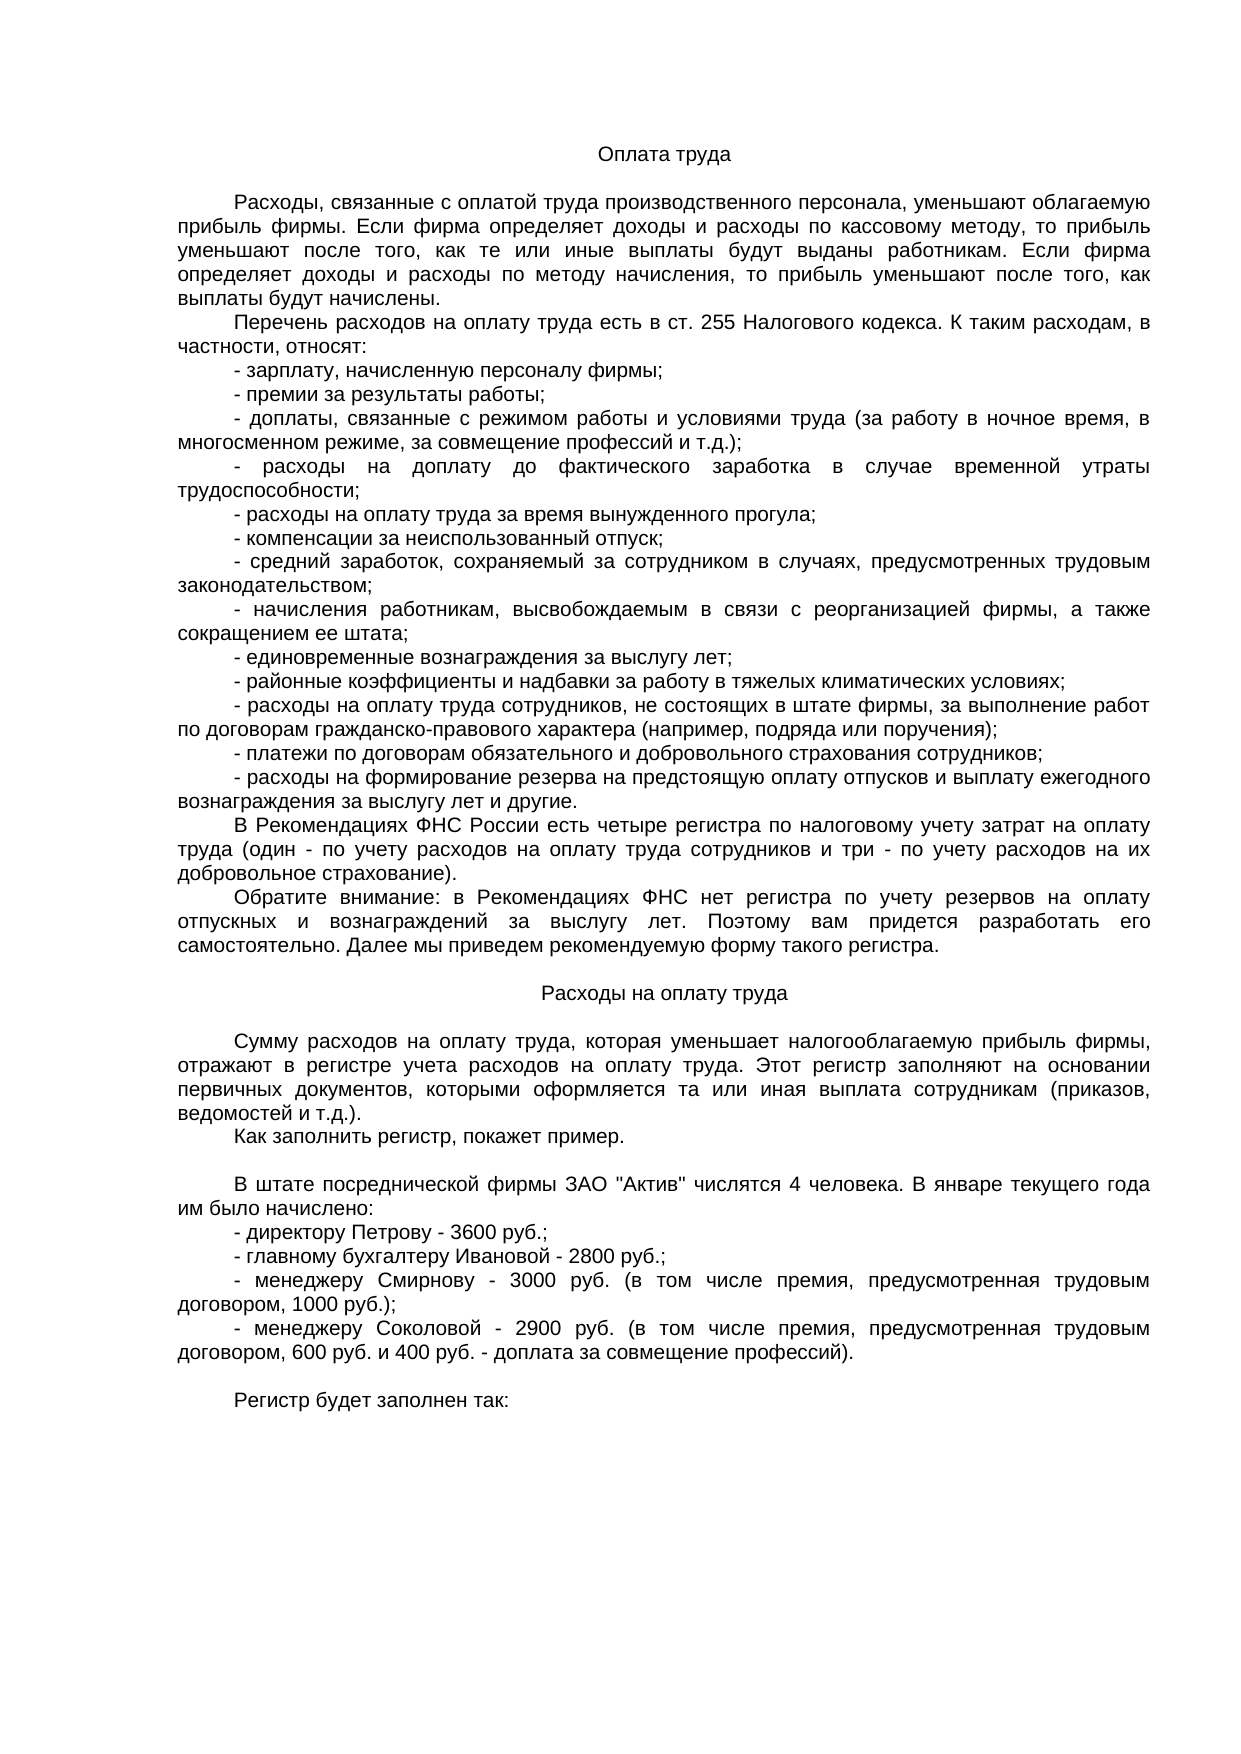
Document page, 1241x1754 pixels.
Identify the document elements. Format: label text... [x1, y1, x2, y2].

text - доплаты, связанные с режимом работы и условиями труда (за работу в ночное время, в многосменном режиме, за совмещение профессий и т.д.); [177, 406, 1152, 453]
text - менеджеру Смирнову - 3000 руб. (в том числе премия, предусмотренная трудовым договором, 1000 руб.); [177, 1268, 1152, 1316]
text - директору Петрову - 3600 руб.; [177, 1220, 1152, 1244]
text - премии за результаты работы; [177, 382, 1152, 406]
text - расходы на доплату до фактического заработка в случае временной утраты трудоспособности; [177, 453, 1152, 501]
text Как заполнить регистр, покажет пример. [177, 1124, 1152, 1148]
text - единовременные вознаграждения за выслугу лет; [177, 645, 1152, 669]
text - менеджеру Соколовой - 2900 руб. (в том числе премия, предусмотренная трудовым договором, 600 руб. и 400 руб. - доплата за совмещение профессий). [177, 1316, 1152, 1364]
text В штате посреднической фирмы ЗАО "Актив" числятся 4 человека. В январе текущего года им было начислено: [177, 1172, 1152, 1220]
text - главному бухгалтеру Ивановой - 2800 руб.; [177, 1244, 1152, 1268]
text - начисления работникам, высвобождаемым в связи с реорганизацией фирмы, а также сокращением ее штата; [177, 597, 1152, 645]
text Оплата труда [177, 142, 1152, 166]
text Обратите внимание: в Рекомендациях ФНС нет регистра по учету резервов на оплату отпускных и вознаграждений за выслугу лет. Поэтому вам придется разработать его самостоятельно. Далее мы приведем рекомендуемую форму такого регистра. [177, 885, 1152, 957]
text В Рекомендациях ФНС России есть четыре регистра по налоговому учету затрат на оплату труда (один - по учету расходов на оплату труда сотрудников и три - по учету расходов на их добровольное страхование). [177, 813, 1152, 885]
text Перечень расходов на оплату труда есть в ст. 255 Налогового кодекса. К таким расходам, в частности, относят: [177, 310, 1152, 358]
text - компенсации за неиспользованный отпуск; [177, 525, 1152, 549]
text Расходы, связанные с оплатой труда производственного персонала, уменьшают облагаемую прибыль фирмы. Если фирма определяет доходы и расходы по кассовому методу, то прибыль уменьшают после того, как те или иные выплаты будут выданы работникам. Если фирма определяет доходы и расходы по методу начисления, то прибыль уменьшают после того, как выплаты будут начислены. [177, 190, 1152, 310]
text Сумму расходов на оплату труда, которая уменьшает налогооблагаемую прибыль фирмы, отражают в регистре учета расходов на оплату труда. Этот регистр заполняют на основании первичных документов, которыми оформляется та или иная выплата сотрудникам (приказов, ведомостей и т.д.). [177, 1028, 1152, 1124]
text - расходы на формирование резерва на предстоящую оплату отпусков и выплату ежегодного вознаграждения за выслугу лет и другие. [177, 765, 1152, 813]
text Регистр будет заполнен так: [177, 1388, 1152, 1412]
text - районные коэффициенты и надбавки за работу в тяжелых климатических условиях; [177, 669, 1152, 693]
text - зарплату, начисленную персоналу фирмы; [177, 358, 1152, 382]
text - платежи по договорам обязательного и добровольного страхования сотрудников; [177, 741, 1152, 765]
text - средний заработок, сохраняемый за сотрудником в случаях, предусмотренных трудовым законодательством; [177, 549, 1152, 597]
text Расходы на оплату труда [177, 981, 1152, 1004]
text - расходы на оплату труда сотрудников, не состоящих в штате фирмы, за выполнение работ по договорам гражданско-правового характера (например, подряда или поручения); [177, 693, 1152, 741]
text - расходы на оплату труда за время вынужденного прогула; [177, 501, 1152, 525]
